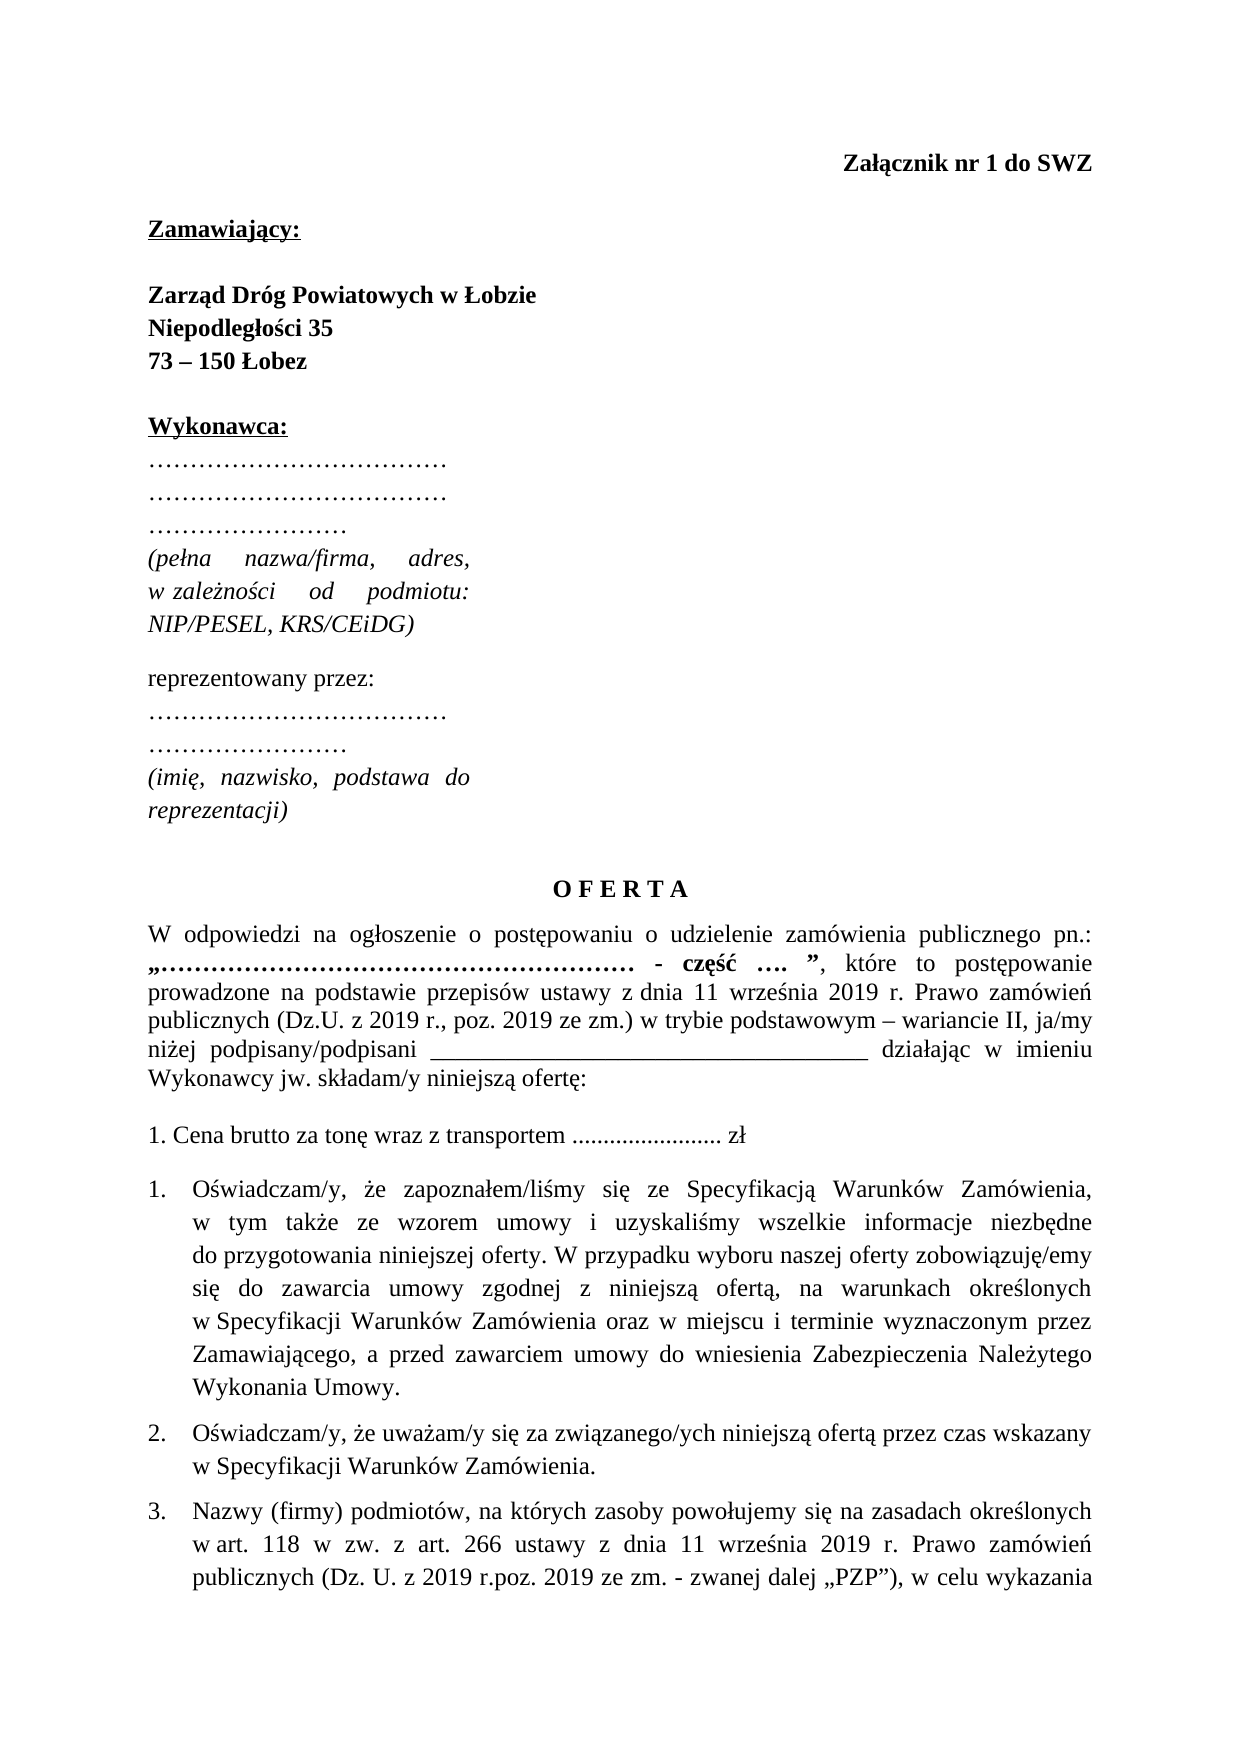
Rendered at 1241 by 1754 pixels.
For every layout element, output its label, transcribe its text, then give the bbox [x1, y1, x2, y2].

text Załącznik nr 1 do SWZ [797, 148, 1093, 176]
text W odpowiedzi na ogłoszenie o postępowaniu o udzielenie zamówienia publicznego pn.: „………………………………………………… - część …. ”, które to postępowanie prowadzone na podstawie przepisów ustawy z dnia 11 września 2019 r. Prawo zamówień publicznych (Dz.U. z 2019 r., poz. 2019 ze zm.) w trybie podstawowym – wariancie II, ja/my niżej podpisany/podpisani ___________________________________ działając w imieniu Wykonawcy jw. składam/y niniejszą ofertę: [148, 919, 1093, 1092]
text (imię, nazwisko, podstawa do reprezentacji) [148, 762, 472, 824]
text O F E R T A [148, 874, 1093, 902]
list Oświadczam/y, że uważam/y się za związanego/ych niniejszą ofertą przez czas wskazany w Specyfikacji Warunków Zamówienia. [148, 1418, 1093, 1480]
text Zamawiający: [148, 214, 1093, 242]
list Oświadczam/y, że zapoznałem/liśmy się ze Specyfikacją Warunków Zamówienia, w tym także ze wzorem umowy i uzyskaliśmy wszelkie informacje niezbędne do przygotowania niniejszej oferty. W przypadku wyboru naszej oferty zobowiązuję/emy się do zawarcia umowy zgodnej z niniejszą ofertą, na warunkach określonych w Specyfikacji Warunków Zamówienia oraz w miejscu i terminie wyznaczonym przez Zamawiającego, a przed zawarciem umowy do wniesienia Zabezpieczenia Należytego Wykonania Umowy. [148, 1174, 1093, 1401]
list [148, 1496, 1093, 1591]
text 1. Cena brutto za tonę wraz z transportem ........................ zł [148, 1120, 1093, 1149]
text …………………………………………………………………………………… [148, 444, 472, 539]
text Zarząd Dróg Powiatowych w Łobzie [148, 280, 1093, 308]
text (pełna nazwa/firma, adres, w zależności od podmiotu: NIP/PESEL, KRS/CEiDG) [148, 543, 472, 638]
text Niepodległości 35 [148, 313, 1093, 341]
text …………………………………………………… [148, 696, 472, 758]
text 73 – 150 Łobez [148, 346, 1093, 374]
text reprezentowany przez: [148, 663, 1093, 692]
text Wykonawca: [148, 411, 1093, 440]
